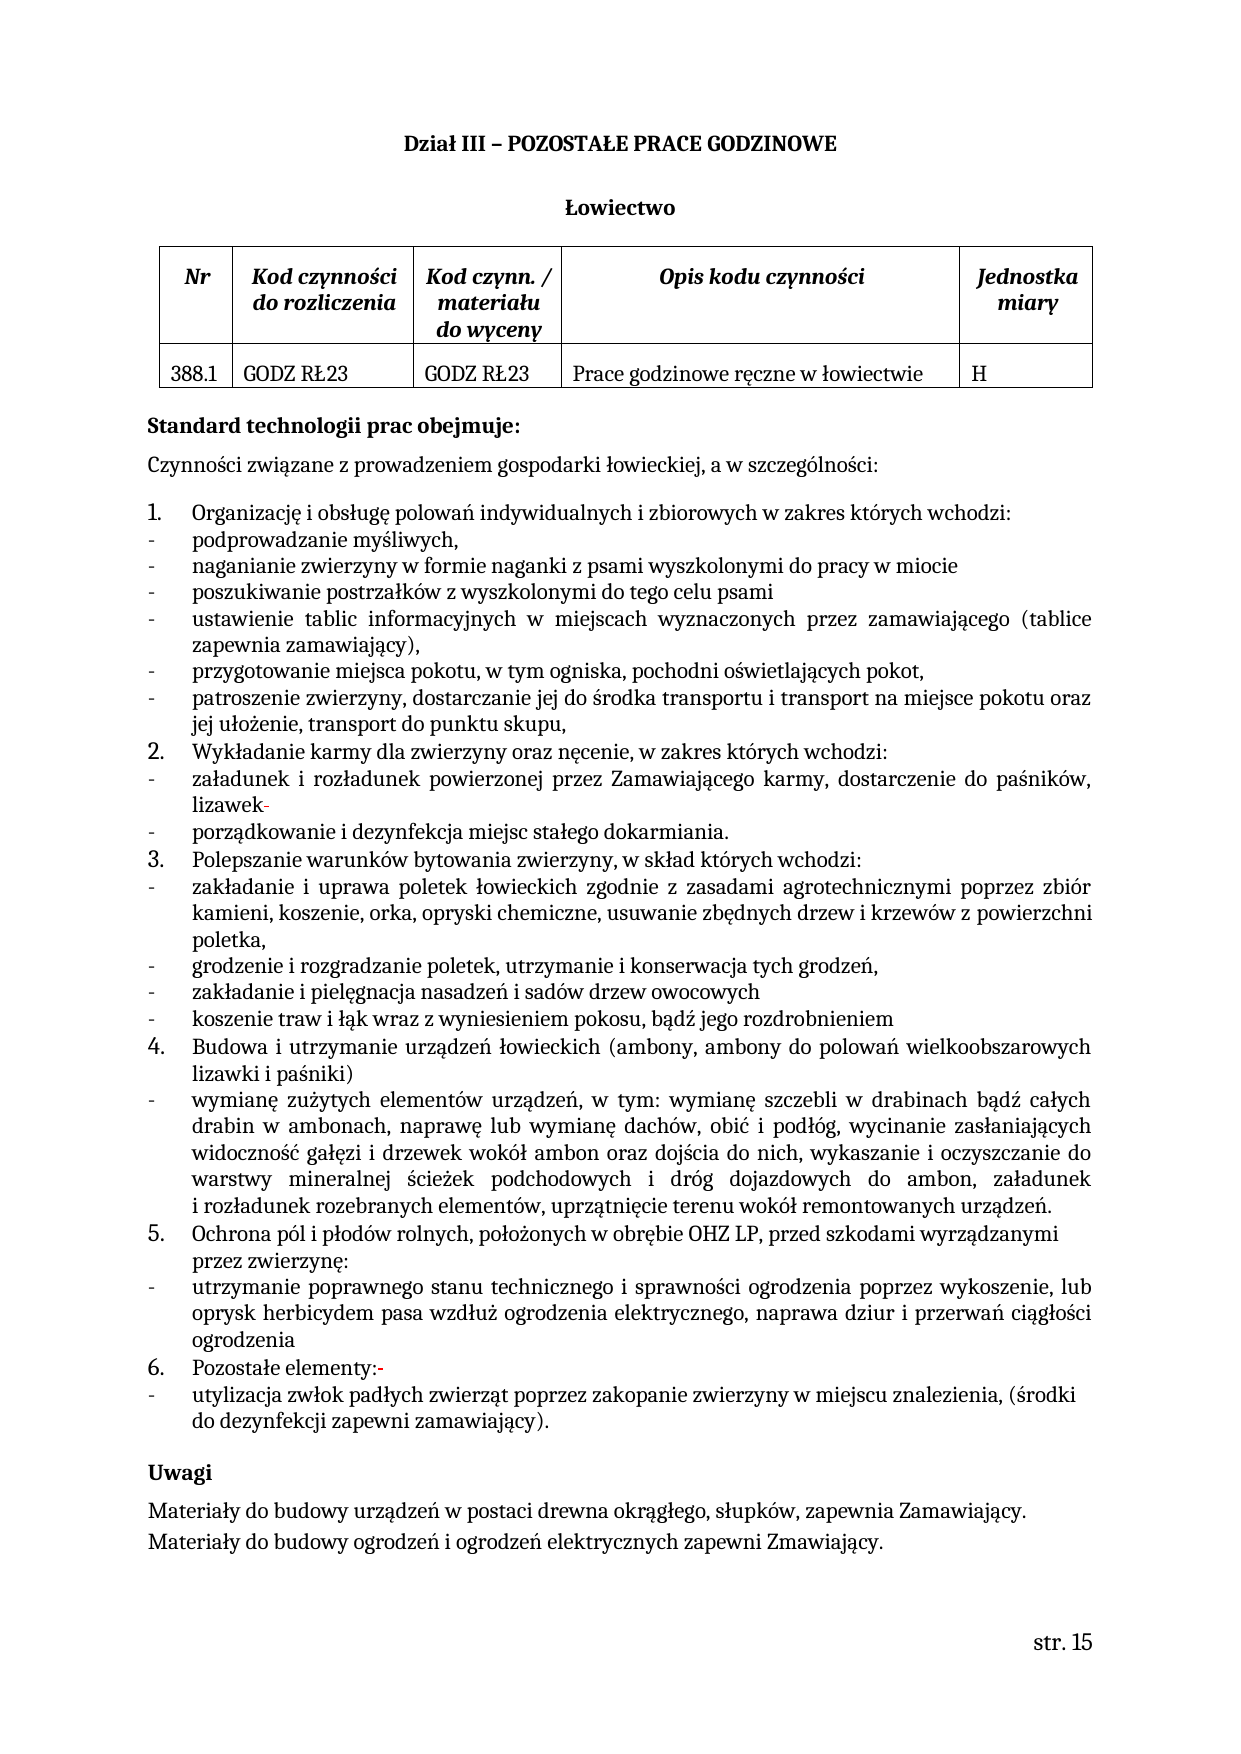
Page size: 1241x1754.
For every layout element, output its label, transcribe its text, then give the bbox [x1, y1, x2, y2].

list - naganianie zwierzyny w formie naganki z psami wyszkolonymi do pracy w miocie [148, 553, 1093, 579]
list Materiały do budowy urządzeń w postaci drewna okrągłego, słupków, zapewnia Zamawiający. [148, 1498, 1093, 1524]
list - poszukiwanie postrzałków z wyszkolonymi do tego celu psami [148, 579, 1093, 605]
table_cell GODZ RŁ23 [233, 344, 413, 387]
list Budowa i utrzymanie urządzeń łowieckich (ambony, ambony do polowań wielkoobszarowych lizawki i paśniki) [148, 1032, 1093, 1087]
table_header Opis kodu czynności [562, 247, 959, 343]
text Uwagi [148, 1459, 1093, 1486]
list - utrzymanie poprawnego stanu technicznego i sprawności ogrodzenia poprzez wykoszenie, lub oprysk herbicydem pasa wzdłuż ogrodzenia elektrycznego, naprawa dziur i przerwań ciągłości ogrodzenia [148, 1274, 1093, 1353]
table_cell GODZ RŁ23 [414, 344, 561, 387]
text Dział III – POZOSTAŁE PRACE GODZINOWE [148, 131, 1093, 157]
list - przygotowanie miejsca pokotu, w tym ogniska, pochodni oświetlających pokot, [148, 658, 1093, 684]
list - porządkowanie i dezynfekcja miejsc stałego dokarmiania. [148, 819, 1093, 845]
list Ochrona pól i płodów rolnych, położonych w obrębie OHZ LP, przed szkodami wyrządzanymi przez zwierzynę: [148, 1219, 1093, 1274]
table_cell 388.1 [160, 344, 232, 387]
text - zakładanie i pielęgnacja nasadzeń i sadów drzew owocowych [148, 979, 1093, 1006]
text Łowiectwo [148, 194, 1093, 221]
table_cell Prace godzinowe ręczne w łowiectwie [562, 344, 959, 387]
text - koszenie traw i łąk wraz z wyniesieniem pokosu, bądź jego rozdrobnieniem [148, 1006, 1093, 1032]
list Pozostałe elementy: [148, 1353, 1093, 1382]
table_header Jednostka miary [960, 247, 1092, 343]
list - podprowadzanie myśliwych, [148, 526, 1093, 553]
table_header Kod czynności do rozliczenia [233, 247, 413, 343]
text Czynności związane z prowadzeniem gospodarki łowieckiej, a w szczególności: [148, 452, 1093, 478]
list - załadunek i rozładunek powierzonej przez Zamawiającego karmy, dostarczenie do paśników, lizawek [148, 766, 1093, 819]
table_header Kod czynn. / materiału do wyceny [414, 247, 561, 343]
list - ustawienie tablic informacyjnych w miejscach wyznaczonych przez zamawiającego (tablice zapewnia zamawiający), [148, 605, 1093, 658]
list Organizację i obsługę polowań indywidualnych i zbiorowych w zakres których wchodzi: [148, 498, 1093, 526]
list Wykładanie karmy dla zwierzyny oraz nęcenie, w zakres których wchodzi: [148, 737, 1093, 766]
list - utylizacja zwłok padłych zwierząt poprzez zakopanie zwierzyny w miejscu znalezienia, (środki do dezynfekcji zapewni zamawiający). [148, 1382, 1093, 1434]
list - grodzenie i rozgradzanie poletek, utrzymanie i konserwacja tych grodzeń, [148, 953, 1093, 979]
text Standard technologii prac obejmuje: [148, 413, 1093, 439]
list Polepszanie warunków bytowania zwierzyny, w skład których wchodzi: [148, 845, 1093, 874]
list - patroszenie zwierzyny, dostarczanie jej do środka transportu i transport na miejsce pokotu oraz jej ułożenie, transport do punktu skupu, [148, 684, 1093, 737]
table_header Nr [160, 247, 232, 343]
list - zakładanie i uprawa poletek łowieckich zgodnie z zasadami agrotechnicznymi poprzez zbiór kamieni, koszenie, orka, opryski chemiczne, usuwanie zbędnych drzew i krzewów z powierzchni poletka, [148, 874, 1093, 953]
table_cell H [960, 344, 1092, 387]
list - wymianę zużytych elementów urządzeń, w tym: wymianę szczebli w drabinach bądź całych drabin w ambonach, naprawę lub wymianę dachów, obić i podłóg, wycinanie zasłaniających widoczność gałęzi i drzewek wokół ambon oraz dojścia do nich, wykaszanie i oczyszczanie do warstwy mineralnej ścieżek podchodowych i dróg dojazdowych do ambon, załadunek i rozładunek rozebranych elementów, uprzątnięcie terenu wokół remontowanych urządzeń. [148, 1087, 1093, 1219]
text Materiały do budowy ogrodzeń i ogrodzeń elektrycznych zapewni Zmawiający. [148, 1528, 1093, 1555]
